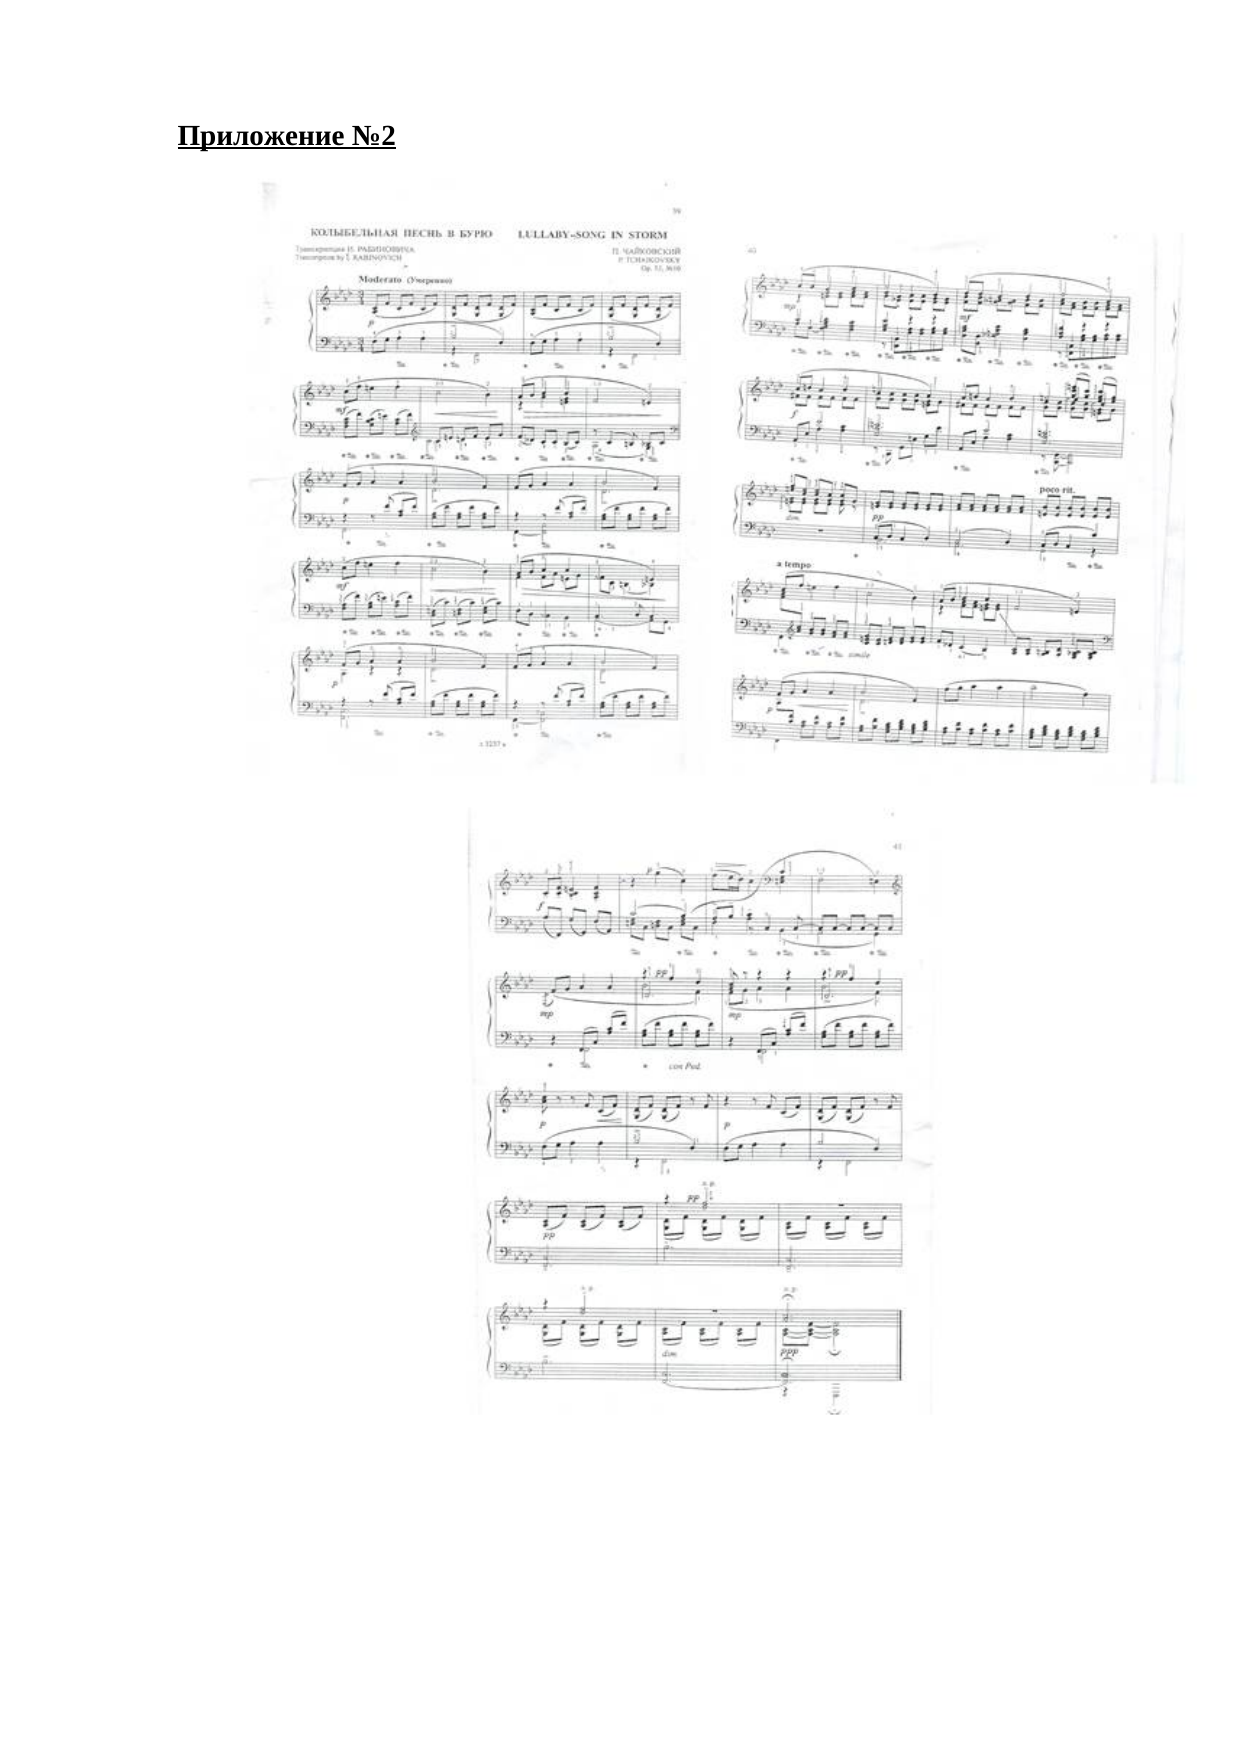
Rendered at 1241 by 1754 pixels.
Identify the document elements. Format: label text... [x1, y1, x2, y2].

picture [177, 168, 1220, 1469]
text Приложение №2 [177, 118, 1152, 152]
